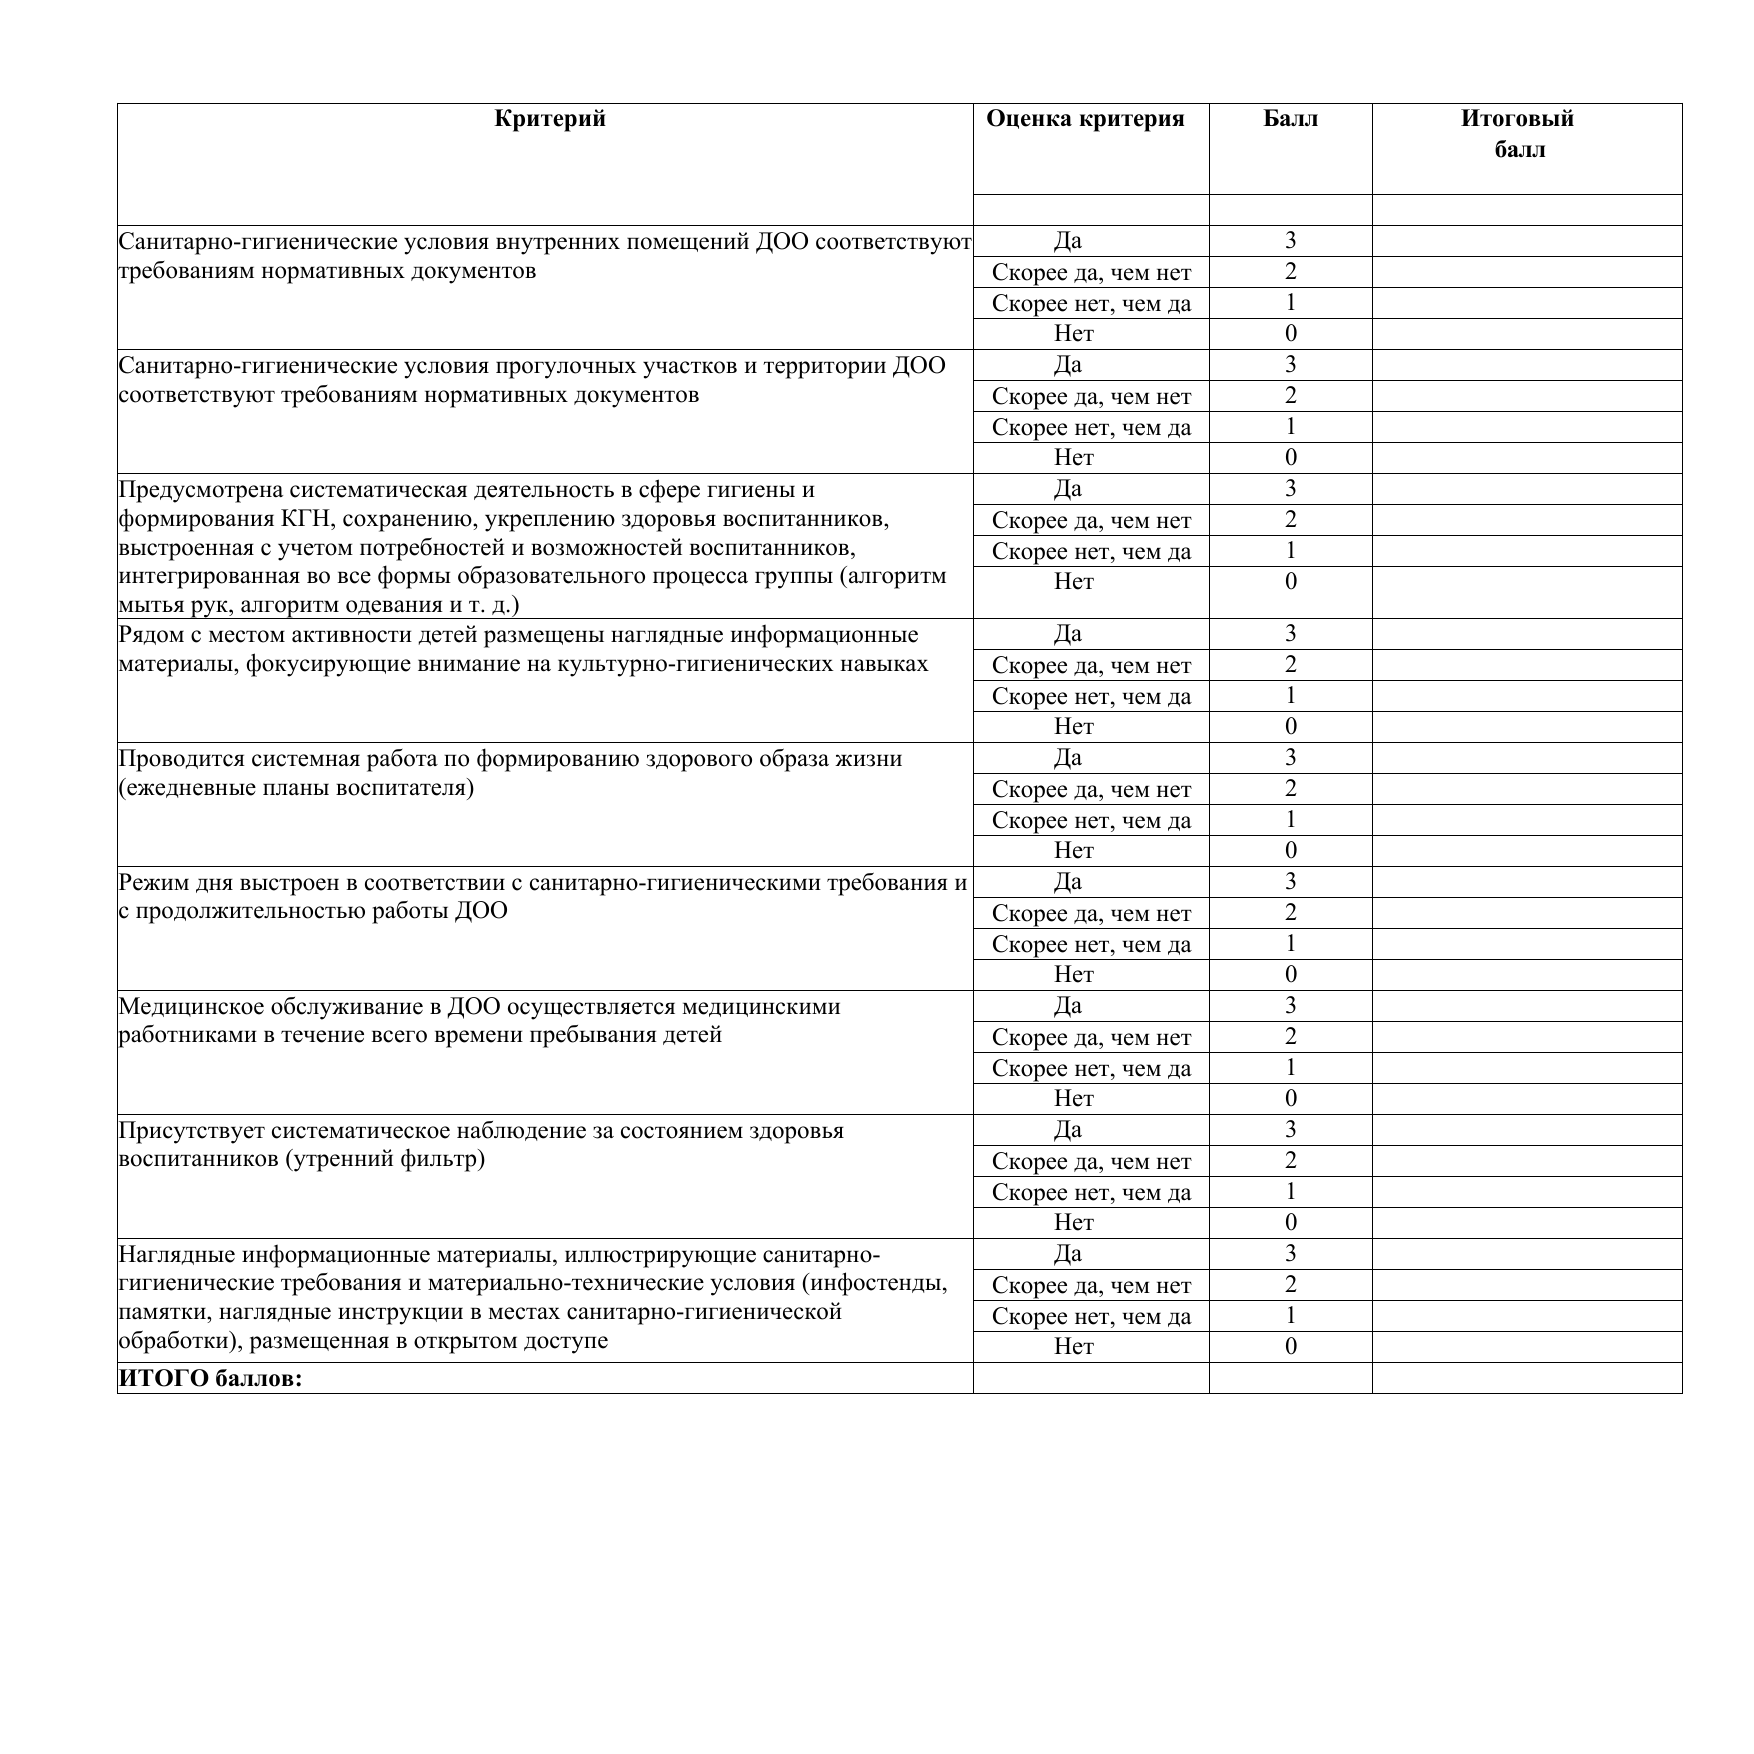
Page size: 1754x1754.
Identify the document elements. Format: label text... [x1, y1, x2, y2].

table_cell Нет [974, 712, 1209, 742]
table_cell 2 [1210, 1146, 1372, 1176]
table_cell 3 [1210, 226, 1372, 256]
table_cell Нет [974, 319, 1209, 349]
table_cell [1373, 991, 1682, 1021]
table_cell Скорее нет, чем да [974, 681, 1209, 711]
table_cell [1373, 1022, 1682, 1052]
table_cell [1373, 381, 1682, 411]
table_cell Да [974, 743, 1209, 773]
table_cell Да [974, 991, 1209, 1021]
table_cell [974, 195, 1209, 225]
table_cell Скорее да, чем нет [974, 1146, 1209, 1176]
table_cell 2 [1210, 505, 1372, 535]
table_cell 0 [1210, 319, 1372, 349]
table_cell Нет [974, 443, 1209, 473]
table_cell 3 [1210, 991, 1372, 1021]
table_cell Скорее да, чем нет [974, 381, 1209, 411]
table_header Балл [1210, 104, 1372, 194]
table_cell [1373, 319, 1682, 349]
table_cell Предусмотрена систематическая деятельность в сфере гигиены и формирования КГН, сохранению, укреплению здоровья воспитанников, выстроенная с учетом потребностей и возможностей воспитанников, интегрированная во все формы образовательного процесса группы (алгоритм мытья рук, алгоритм одевания и т. д.) [118, 474, 973, 618]
table_cell 3 [1210, 350, 1372, 380]
table_cell [1373, 1115, 1682, 1145]
table_cell 3 [1210, 474, 1372, 504]
table_cell 0 [1210, 567, 1372, 618]
table_cell 0 [1210, 1208, 1372, 1238]
table_cell [1210, 195, 1372, 225]
table_cell 1 [1210, 681, 1372, 711]
table_cell Нет [974, 567, 1209, 618]
table_cell Да [974, 1239, 1209, 1269]
table_cell [1373, 1053, 1682, 1083]
table_cell [1373, 474, 1682, 504]
table_cell [1373, 257, 1682, 287]
table_cell 3 [1210, 1115, 1372, 1145]
table_cell Скорее нет, чем да [974, 1177, 1209, 1207]
table_cell 0 [1210, 443, 1372, 473]
table_cell [1373, 619, 1682, 649]
table_cell Скорее да, чем нет [974, 1022, 1209, 1052]
table_cell Скорее да, чем нет [974, 505, 1209, 535]
table_cell 0 [1210, 836, 1372, 866]
table_cell [1373, 226, 1682, 256]
table_cell 2 [1210, 774, 1372, 804]
table_cell 2 [1210, 1022, 1372, 1052]
table_cell Нет [974, 960, 1209, 990]
table_cell [1373, 195, 1682, 225]
table_cell Скорее да, чем нет [974, 774, 1209, 804]
table_cell Нет [974, 1084, 1209, 1114]
table_cell Да [974, 1115, 1209, 1145]
table_cell [1373, 536, 1682, 566]
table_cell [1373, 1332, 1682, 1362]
table_cell Скорее нет, чем да [974, 412, 1209, 442]
table_cell Да [974, 350, 1209, 380]
table_cell [1373, 1239, 1682, 1269]
table_cell Да [974, 619, 1209, 649]
table_cell Да [974, 867, 1209, 897]
table_cell Санитарно-гигиенические условия прогулочных участков и территории ДОО соответствуют требованиям нормативных документов [118, 350, 973, 473]
table_cell 2 [1210, 1270, 1372, 1300]
table_cell Скорее да, чем нет [974, 257, 1209, 287]
table_cell 0 [1210, 712, 1372, 742]
table_cell Скорее нет, чем да [974, 288, 1209, 318]
table_cell 3 [1210, 867, 1372, 897]
table_cell [1373, 505, 1682, 535]
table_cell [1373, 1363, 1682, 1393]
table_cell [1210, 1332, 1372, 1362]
table_cell 2 [1210, 650, 1372, 680]
table_cell [1373, 1177, 1682, 1207]
table_cell Скорее нет, чем да [974, 805, 1209, 835]
table_cell 3 [1210, 619, 1372, 649]
table_cell Скорее да, чем нет [974, 1270, 1209, 1300]
table_cell 1 [1210, 288, 1372, 318]
table_cell [1373, 567, 1682, 618]
table_cell [1373, 1146, 1682, 1176]
table_cell 2 [1210, 257, 1372, 287]
table_cell [1373, 288, 1682, 318]
table_cell [1373, 743, 1682, 773]
table_cell [1373, 681, 1682, 711]
table_cell Нет [974, 836, 1209, 866]
table_cell 1 [1210, 929, 1372, 959]
table_cell [1373, 805, 1682, 835]
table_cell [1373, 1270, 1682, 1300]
table_cell Присутствует систематическое наблюдение за состоянием здоровья воспитанников (утренний фильтр) [118, 1115, 973, 1238]
table_cell [1373, 712, 1682, 742]
table_cell 3 [1210, 743, 1372, 773]
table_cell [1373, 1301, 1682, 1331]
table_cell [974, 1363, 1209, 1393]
table_cell Скорее да, чем нет [974, 898, 1209, 928]
table_cell [1373, 836, 1682, 866]
table_cell [1373, 350, 1682, 380]
table_cell Да [974, 474, 1209, 504]
table_cell Проводится системная работа по формированию здорового образа жизни (ежедневные планы воспитателя) [118, 743, 973, 866]
table_cell [1373, 412, 1682, 442]
table_header Итоговый балл [1373, 104, 1682, 194]
table_cell [1373, 443, 1682, 473]
table_cell [1373, 898, 1682, 928]
table_cell [1373, 867, 1682, 897]
table_cell 0 [1210, 960, 1372, 990]
table_cell 1 [1210, 805, 1372, 835]
table_cell 1 [1210, 536, 1372, 566]
table_cell [1373, 929, 1682, 959]
table_cell Скорее да, чем нет [974, 650, 1209, 680]
table_cell Наглядные информационные материалы, иллюстрирующие санитарно-гигиенические требования и материально-технические условия (инфостенды, памятки, наглядные инструкции в местах санитарно-гигиенической обработки), размещенная в открытом доступе [118, 1239, 973, 1362]
table_cell 1 [1210, 1177, 1372, 1207]
table_cell 2 [1210, 898, 1372, 928]
table_cell [1373, 1084, 1682, 1114]
table_header Оценка критерия [974, 104, 1209, 194]
table_cell Нет [974, 1208, 1209, 1238]
table_header Критерий [118, 104, 973, 225]
table_cell [1373, 1208, 1682, 1238]
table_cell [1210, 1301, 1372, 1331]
table_cell 0 [1210, 1084, 1372, 1114]
table_cell Санитарно-гигиенические условия внутренних помещений ДОО соответствуют требованиям нормативных документов [118, 226, 973, 349]
table_cell Да [974, 226, 1209, 256]
table_cell 1 [1210, 1053, 1372, 1083]
table_cell 3 [1210, 1239, 1372, 1269]
table_cell [1373, 960, 1682, 990]
table_cell Скорее нет, чем да [974, 1053, 1209, 1083]
table_cell [1373, 650, 1682, 680]
table_cell Режим дня выстроен в соответствии с санитарно-гигиеническими требования и с продолжительностью работы ДОО [118, 867, 973, 990]
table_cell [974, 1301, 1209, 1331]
table_cell Медицинское обслуживание в ДОО осуществляется медицинскими работниками в течение всего времени пребывания детей [118, 991, 973, 1114]
table_cell Рядом с местом активности детей размещены наглядные информационные материалы, фокусирующие внимание на культурно-гигиенических навыках [118, 619, 973, 742]
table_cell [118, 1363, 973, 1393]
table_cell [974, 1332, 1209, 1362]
table_cell 2 [1210, 381, 1372, 411]
table_cell [1373, 774, 1682, 804]
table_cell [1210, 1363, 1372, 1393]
table_cell 1 [1210, 412, 1372, 442]
table_cell Скорее нет, чем да [974, 536, 1209, 566]
table_cell Скорее нет, чем да [974, 929, 1209, 959]
